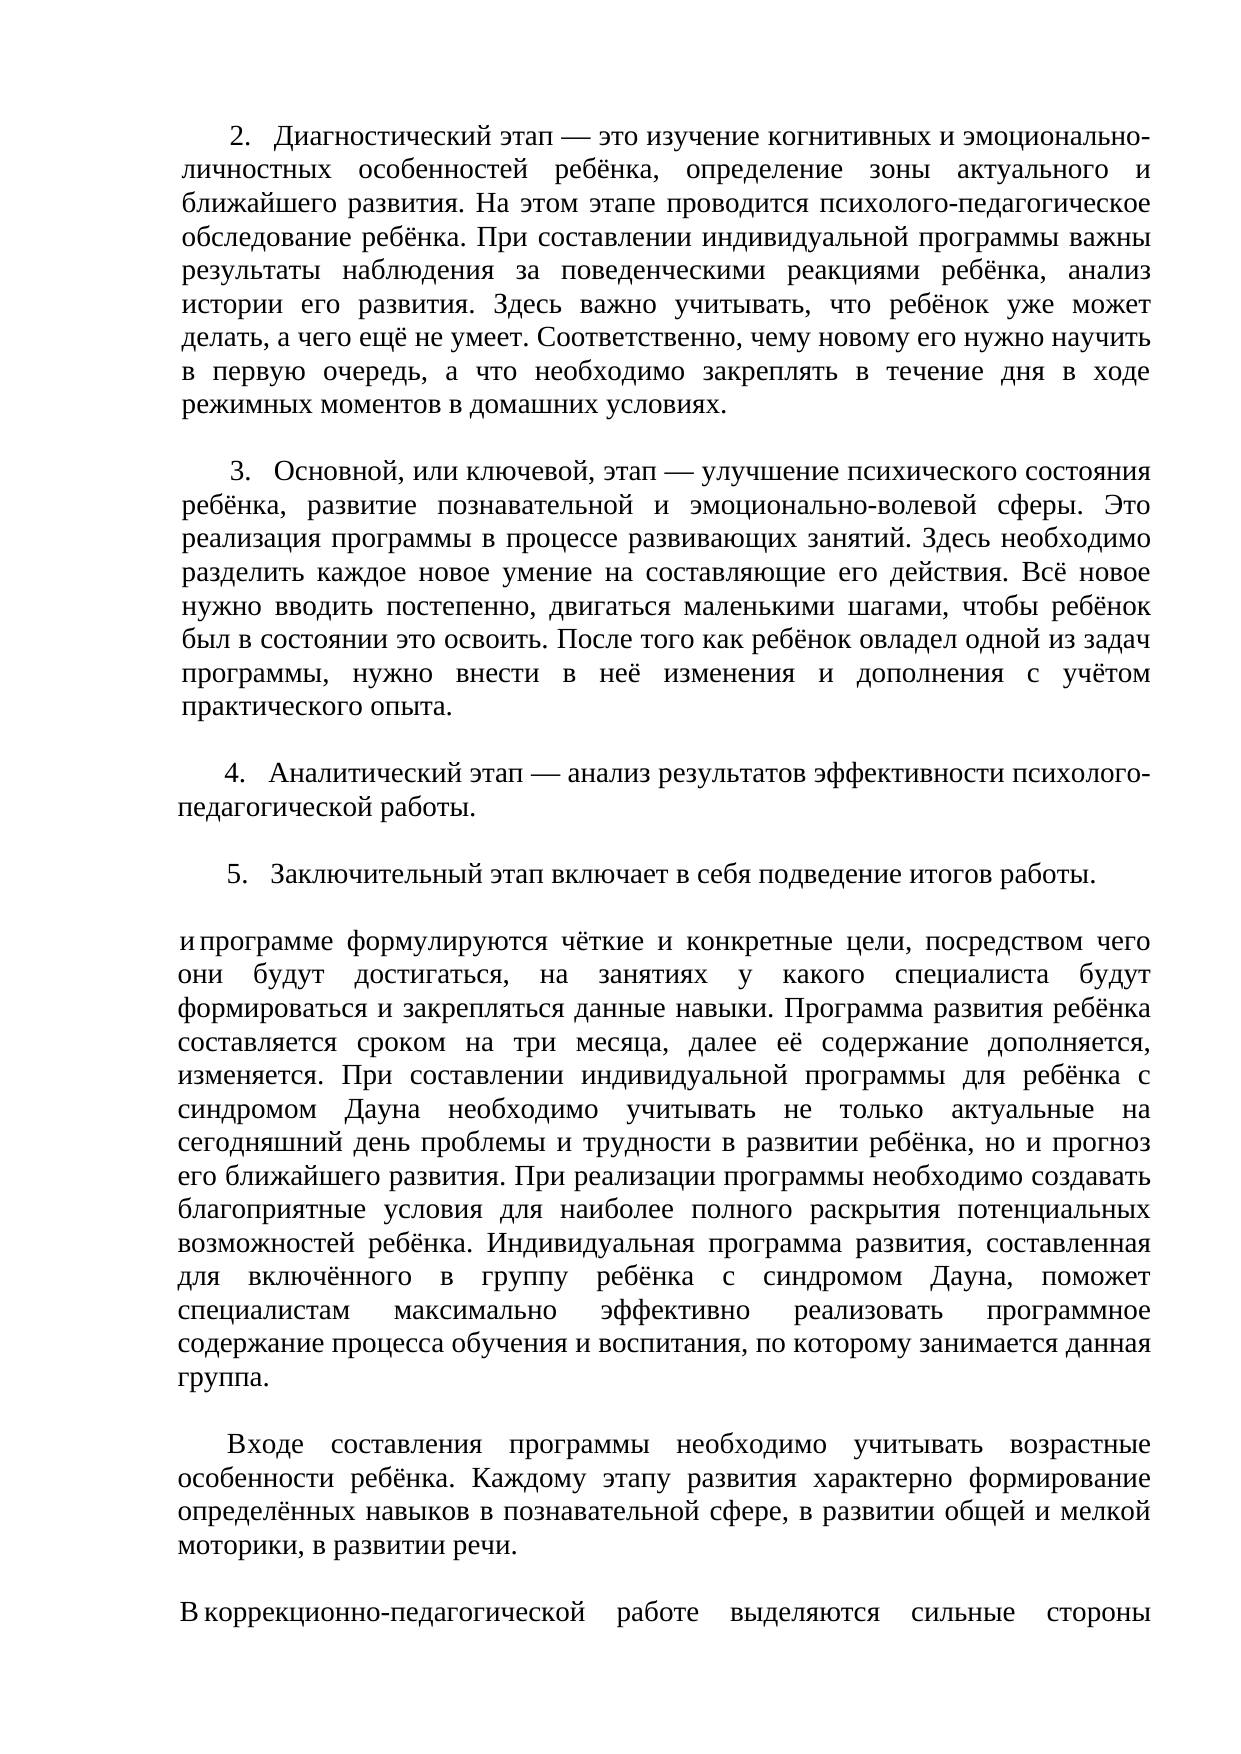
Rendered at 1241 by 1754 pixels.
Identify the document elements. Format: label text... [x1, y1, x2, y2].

text 3. Основной, или ключевой, этап — улучшение психического состояния ребёнка, развитие познавательной и эмоционально-волевой сферы. Это реализация программы в процессе развивающих занятий. Здесь необходимо разделить каждое новое умение на составляющие его действия. Всё новое нужно вводить постепенно, двигаться маленькими шагами, чтобы ребёнок был в состоянии это освоить. После того как ребёнок овладел одной из задач программы, нужно внести в неё изменения и дополнения с учётом практического опыта. [181, 453, 1152, 722]
text 2. Диагностический этап — это изучение когнитивных и эмоционально-личностных особенностей ребёнка, определение зоны актуального и ближайшего развития. На этом этапе проводится психолого-педагогическое обследование ребёнка. При составлении индивидуальной программы важны результаты наблюдения за поведенческими реакциями ребёнка, анализ истории его развития. Здесь важно учитывать, что ребёнок уже может делать, а чего ещё не умеет. Соответственно, чему новому его нужно научить в первую очередь, а что необходимо закреплять в течение дня в ходе режимных моментов в домашних условиях. [181, 118, 1152, 420]
text 4. Аналитический этап — анализ результатов эффективности психолого-педагогической работы. [177, 755, 1152, 822]
text 5. Заключительный этап включает в себя подведение итогов работы. [179, 856, 1152, 889]
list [177, 1594, 1152, 1627]
list ходе составления программы необходимо учитывать возрастные особенности ребёнка. Каждому этапу развития характерно формирование определённых навыков в познавательной сфере, в развитии общей и мелкой моторики, в развитии речи. [177, 1426, 1152, 1560]
list программе формулируются чёткие и конкретные цели, посредством чего они будут достигаться, на занятиях у какого специалиста будут формироваться и закрепляться данные навыки. Программа развития ребёнка составляется сроком на три месяца, далее её содержание дополняется, изменяется. При составлении индивидуальной программы для ребёнка с синдромом Дауна необходимо учитывать не только актуальные на сегодняшний день проблемы и трудности в развитии ребёнка, но и прогноз его ближайшего развития. При реализации программы необходимо создавать благоприятные условия для наиболее полного раскрытия потенциальных возможностей ребёнка. Индивидуальная программа развития, составленная для включённого в группу ребёнка с синдромом Дауна, поможет специалистам максимально эффективно реализовать программное содержание процесса обучения и воспитания, по которому занимается данная группа. [177, 923, 1152, 1393]
